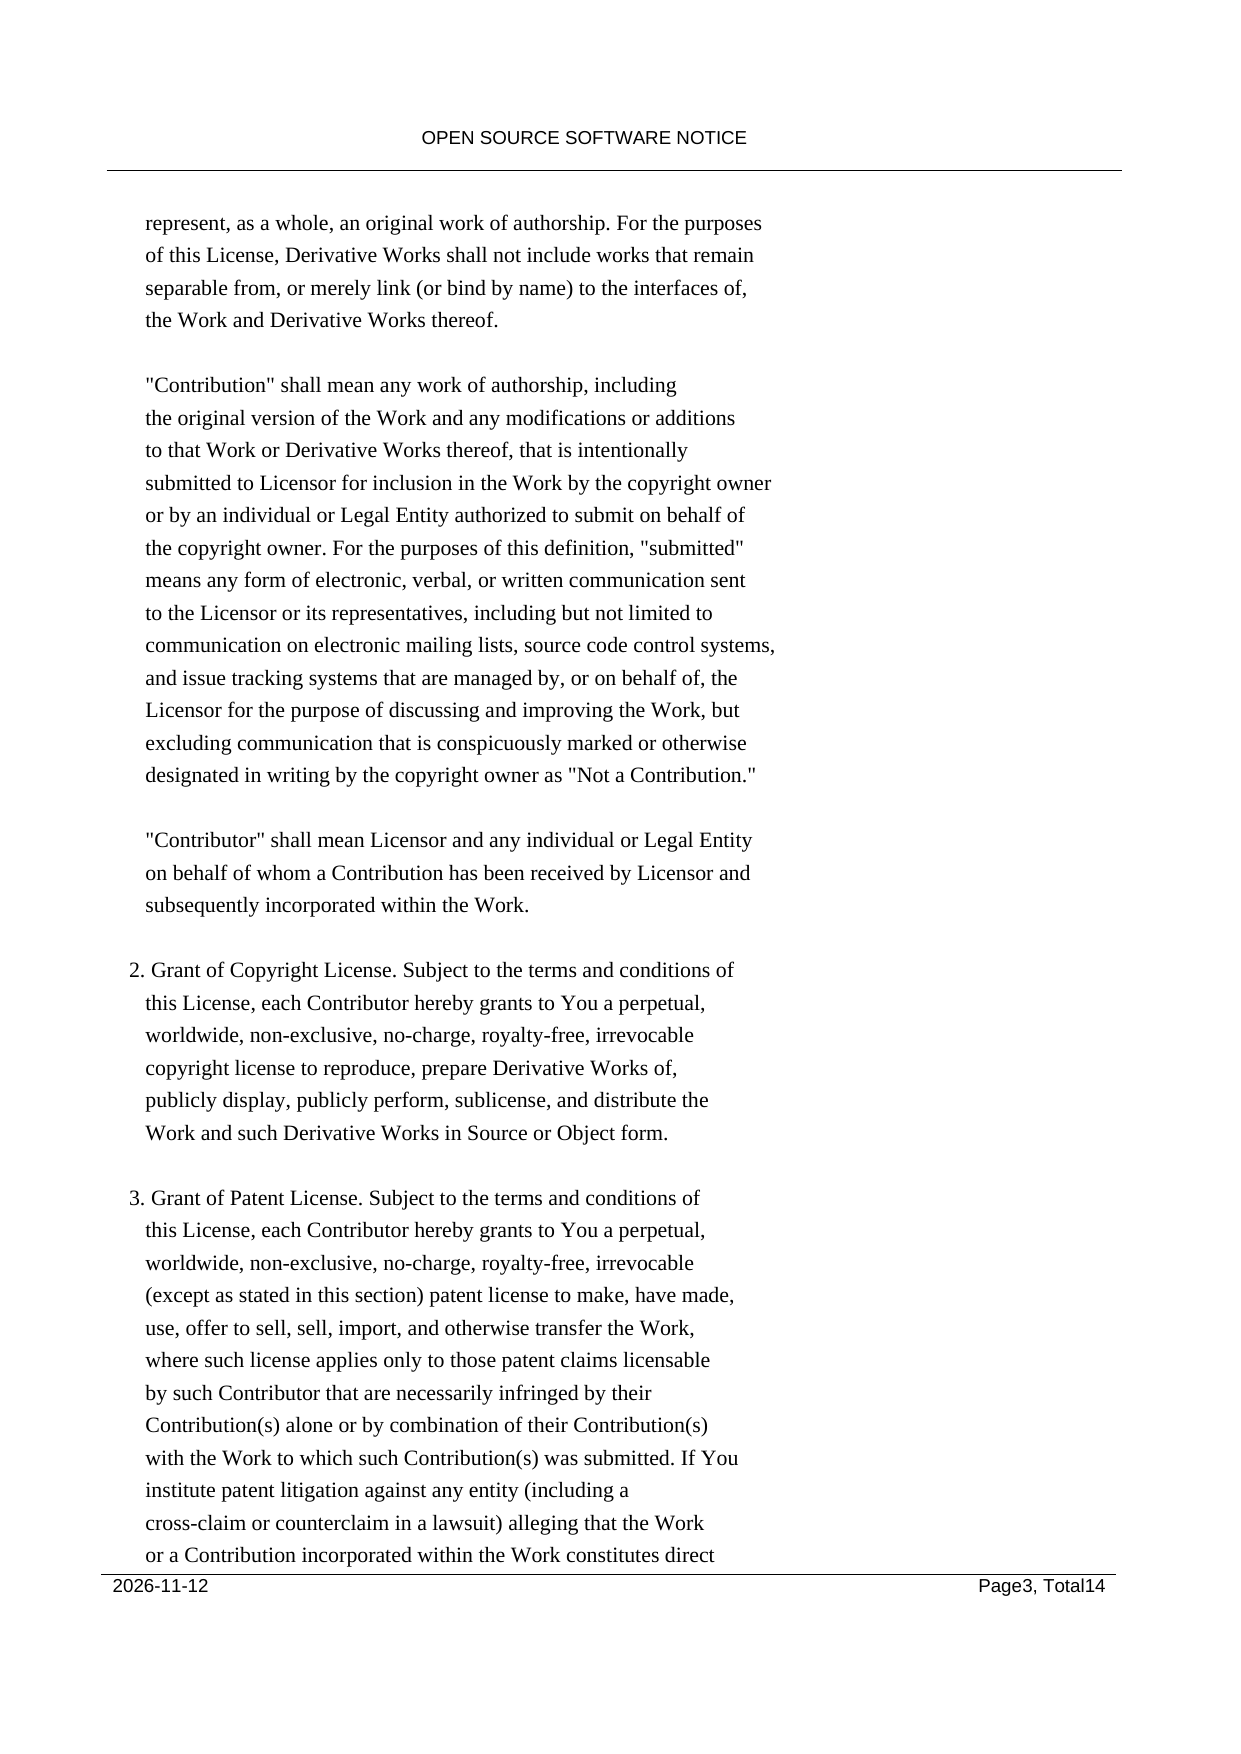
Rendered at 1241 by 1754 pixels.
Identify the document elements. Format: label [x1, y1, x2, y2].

text [112, 206, 1128, 1571]
